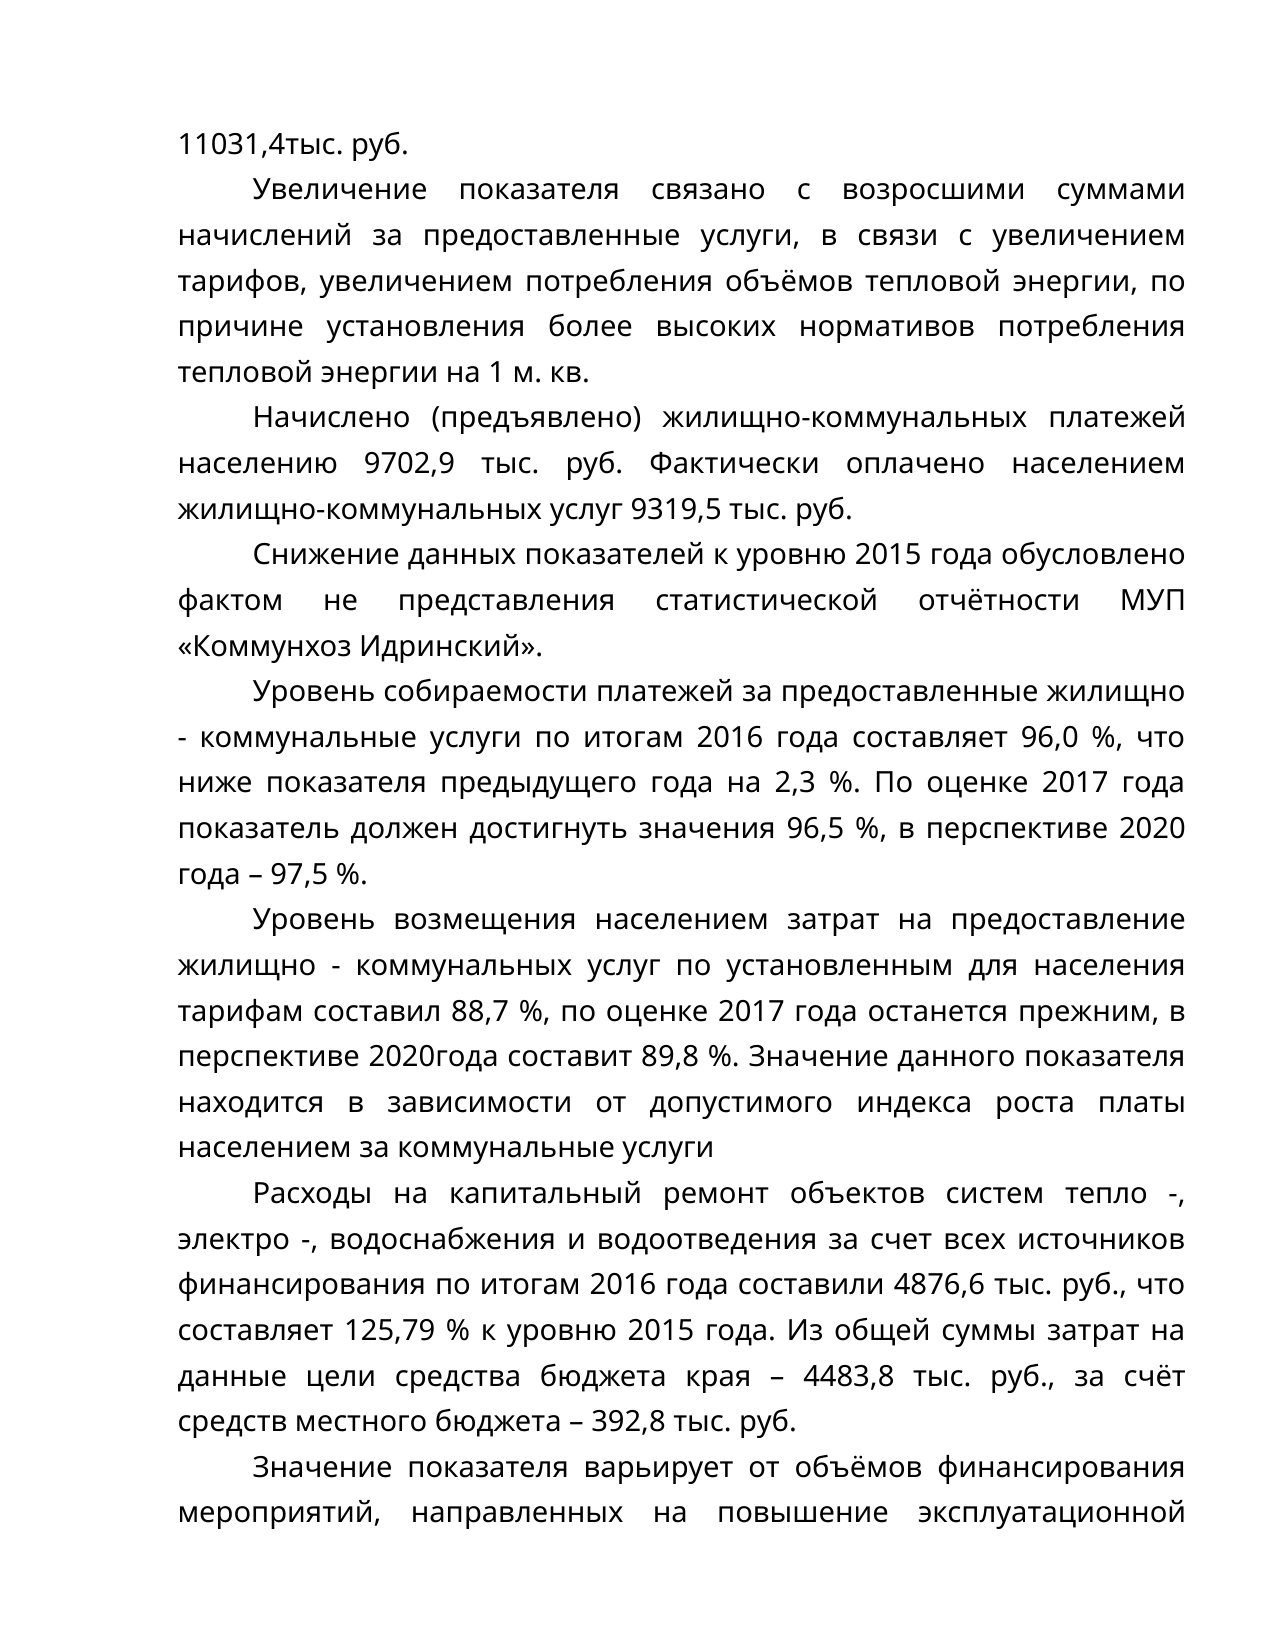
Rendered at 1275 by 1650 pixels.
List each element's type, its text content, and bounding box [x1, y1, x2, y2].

text Снижение данных показателей к уровню 2015 года обусловлено фактом не представления статистической отчётности МУП «Коммунхоз Идринский». [177, 533, 1186, 664]
text Начислено (предъявлено) жилищно-коммунальных платежей населению 9702,9 тыс. руб. Фактически оплачено населением жилищно-коммунальных услуг 9319,5 тыс. руб. [177, 397, 1186, 528]
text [177, 123, 1186, 163]
text Расходы на капитальный ремонт объектов систем тепло -, электро -, водоснабжения и водоотведения за счет всех источников финансирования по итогам 2016 года составили 4876,6 тыс. руб., что составляет 125,79 % к уровню 2015 года. Из общей суммы затрат на данные цели средства бюджета края – 4483,8 тыс. руб., за счёт средств местного бюджета – 392,8 тыс. руб. [177, 1172, 1186, 1440]
text Уровень возмещения населением затрат на предоставление жилищно - коммунальных услуг по установленным для населения тарифам составил 88,7 %, по оценке 2017 года останется прежним, в перспективе 2020года составит 89,8 %. Значение данного показателя находится в зависимости от допустимого индекса роста платы населением за коммунальные услуги [177, 898, 1186, 1166]
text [177, 1446, 1186, 1531]
text Увеличение показателя связано с возросшими суммами начислений за предоставленные услуги, в связи с увеличением тарифов, увеличением потребления объёмов тепловой энергии, по причине установления более высоких нормативов потребления тепловой энергии на 1 м. кв. [177, 168, 1186, 391]
text Уровень собираемости платежей за предоставленные жилищно - коммунальные услуги по итогам 2016 года составляет 96,0 %, что ниже показателя предыдущего года на 2,3 %. По оценке 2017 года показатель должен достигнуть значения 96,5 %, в перспективе 2020 года – 97,5 %. [177, 670, 1186, 893]
